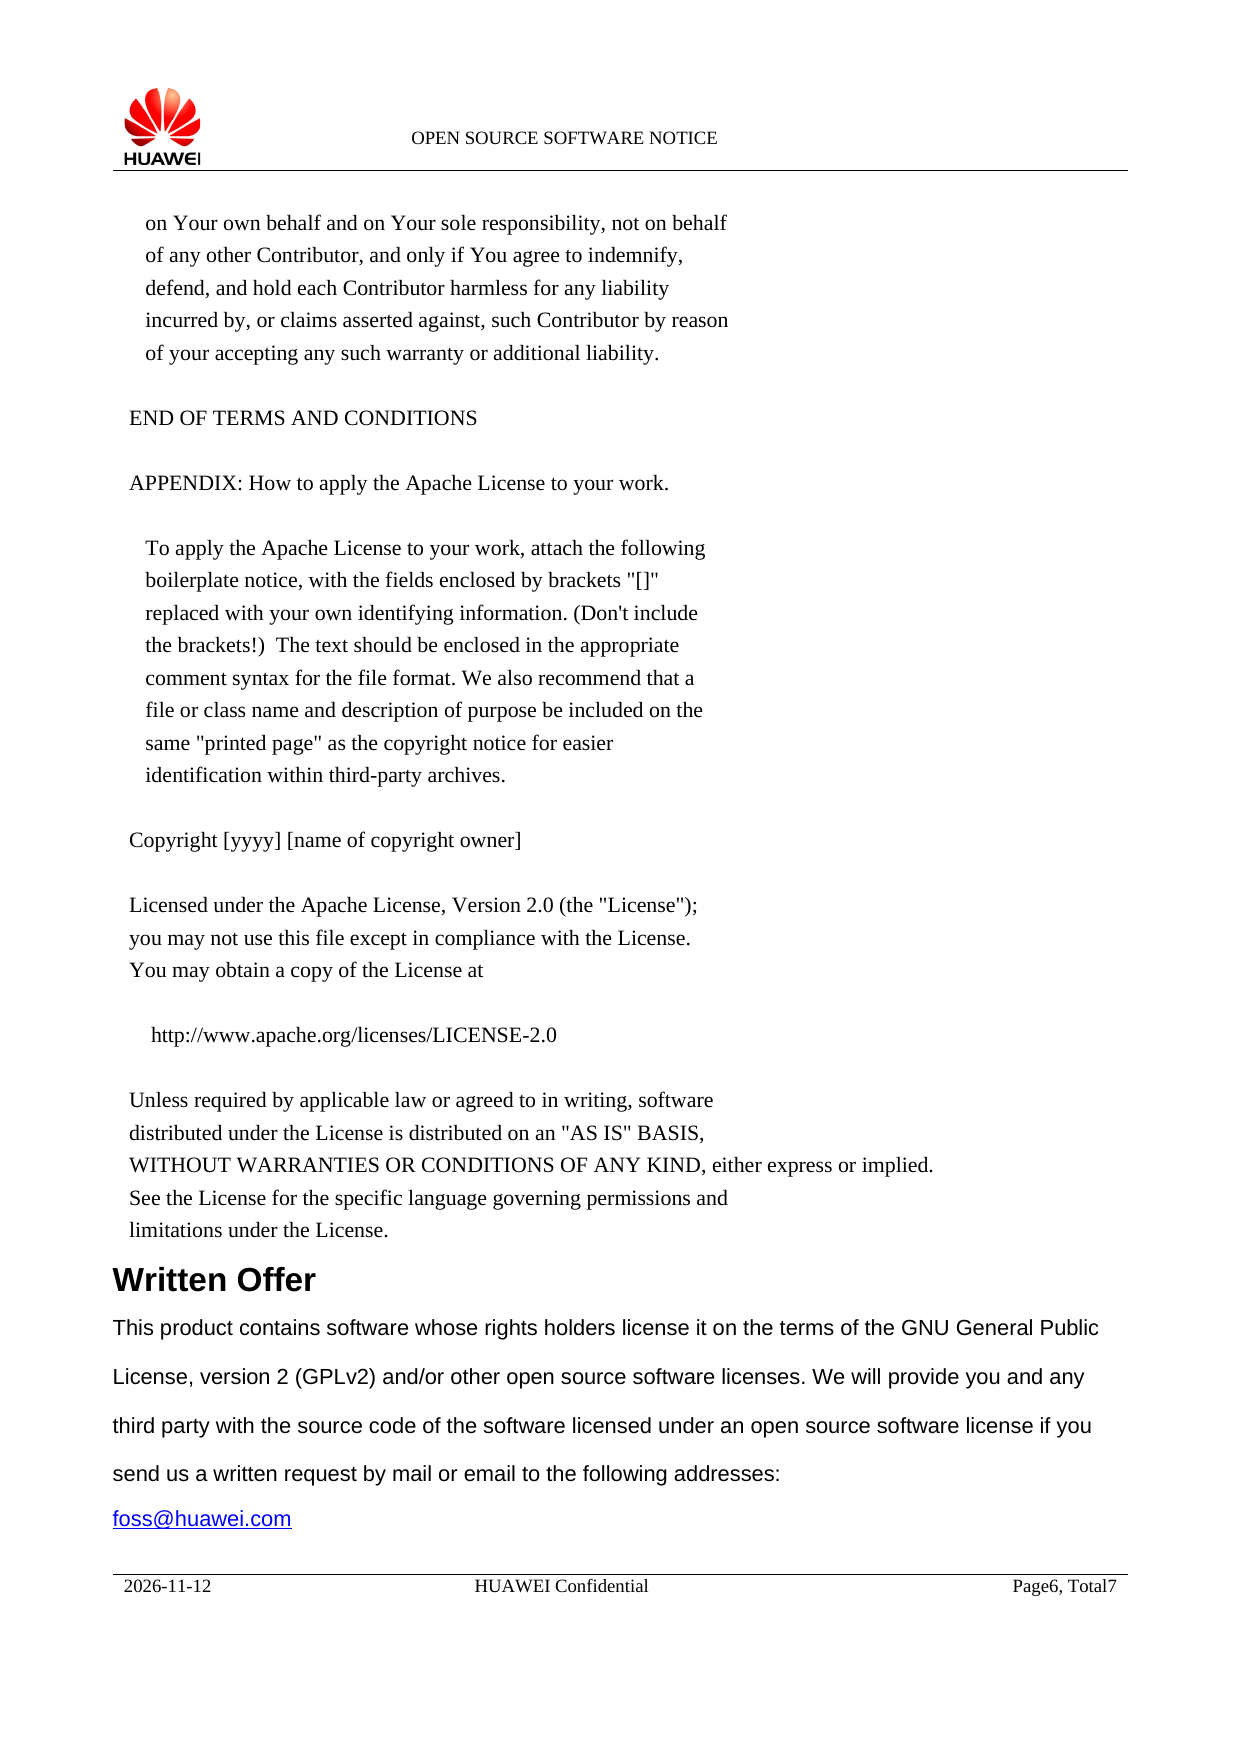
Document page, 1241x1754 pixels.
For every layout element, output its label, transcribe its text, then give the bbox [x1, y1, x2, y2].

picture [124, 88, 201, 165]
text foss@huawei.com [112, 1503, 1128, 1535]
text This product contains software whose rights holders license it on the terms of the GNU General Public License, version 2 (GPLv2) and/or other open source software licenses. We will provide you and any third party with the source code of the software licensed under an open source software license if you send us a written request by mail or email to the following addresses: [112, 1311, 1128, 1490]
text Written Offer [112, 1246, 1128, 1311]
